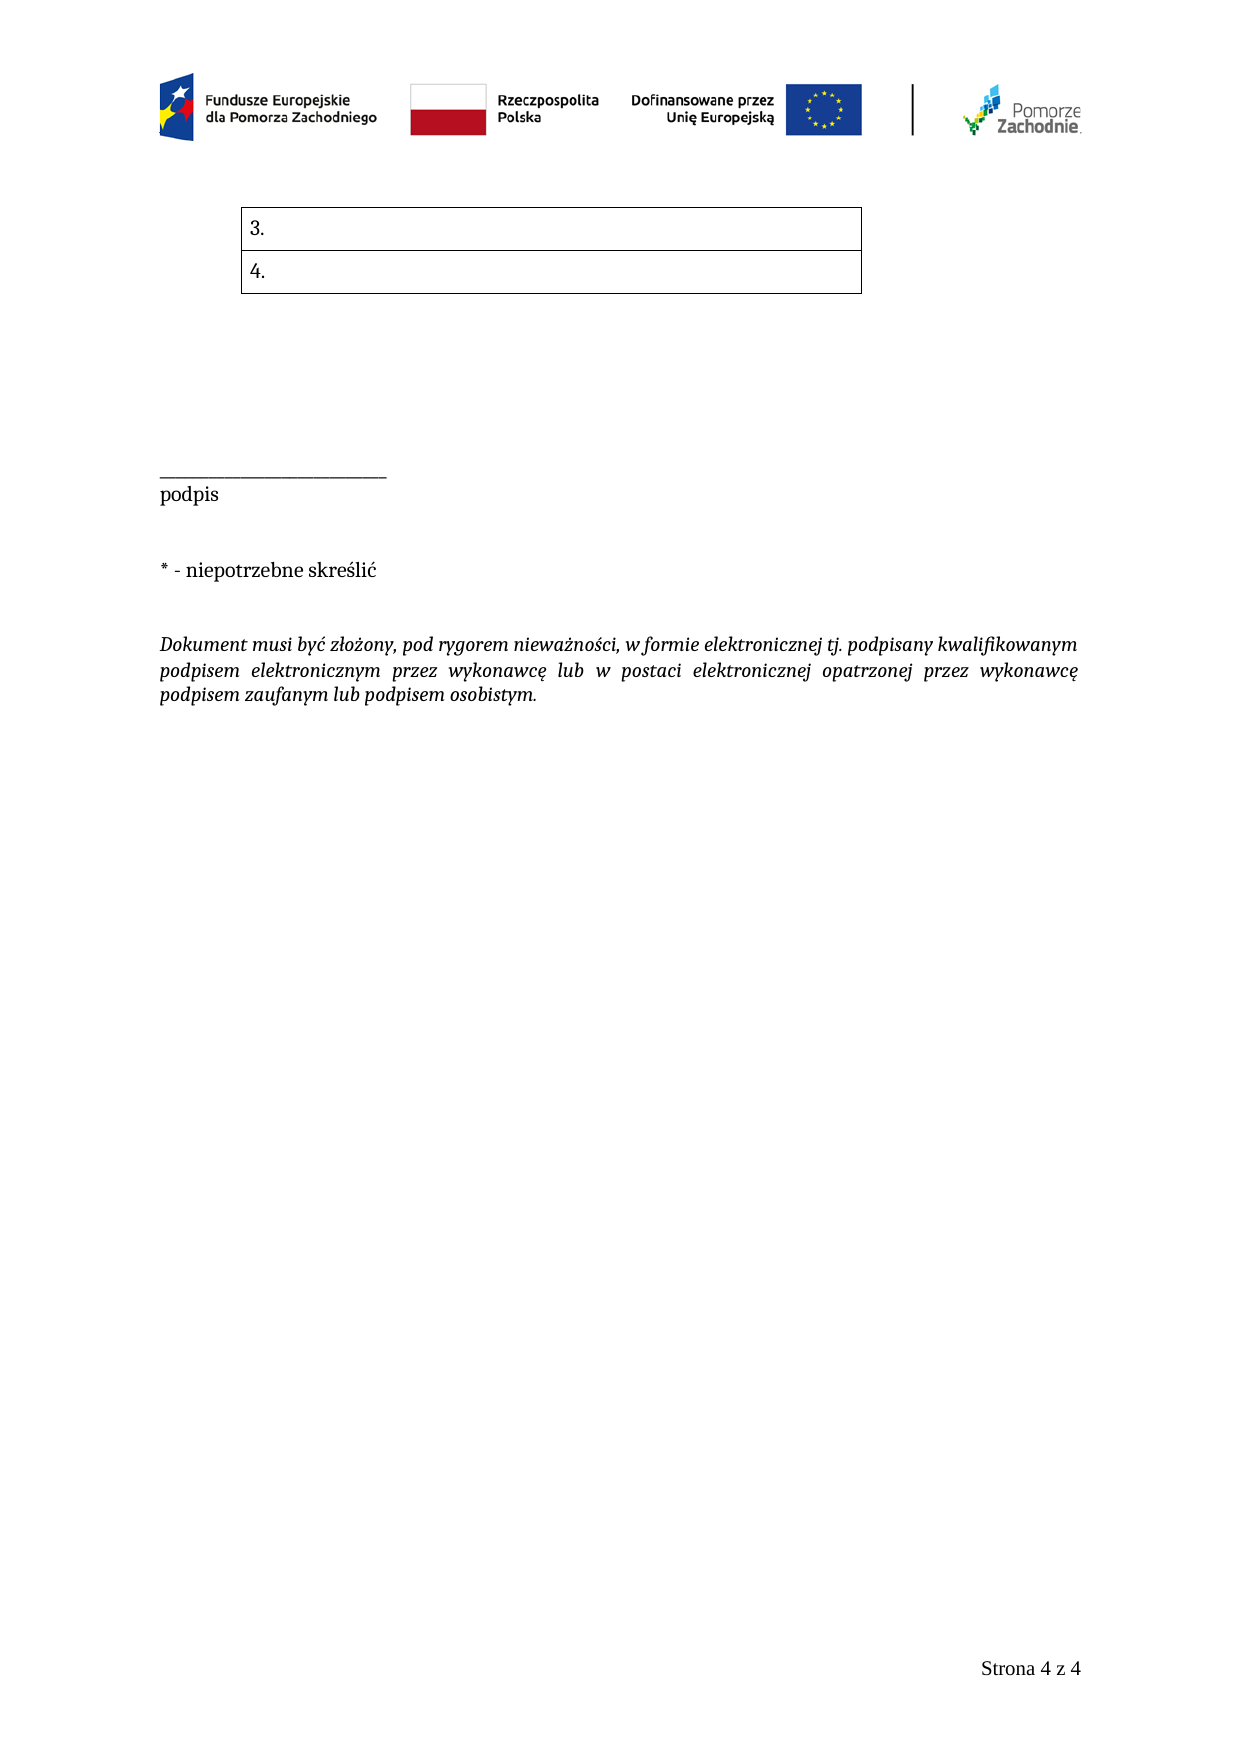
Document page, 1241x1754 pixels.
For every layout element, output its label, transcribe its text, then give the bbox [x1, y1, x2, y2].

table_cell 3. [242, 208, 861, 250]
picture [159, 73, 1081, 141]
table_cell 4. [242, 251, 861, 293]
text Dokument musi być złożony, pod rygorem nieważności, w formie elektronicznej tj. podpisany kwalifikowanym podpisem elektronicznym przez wykonawcę lub w postaci elektronicznej opatrzonej przez wykonawcę podpisem zaufanym lub podpisem osobistym. [159, 633, 1081, 706]
text ____________________________ podpis [159, 457, 1081, 507]
text * - niepotrzebne skreślić [159, 558, 1081, 583]
